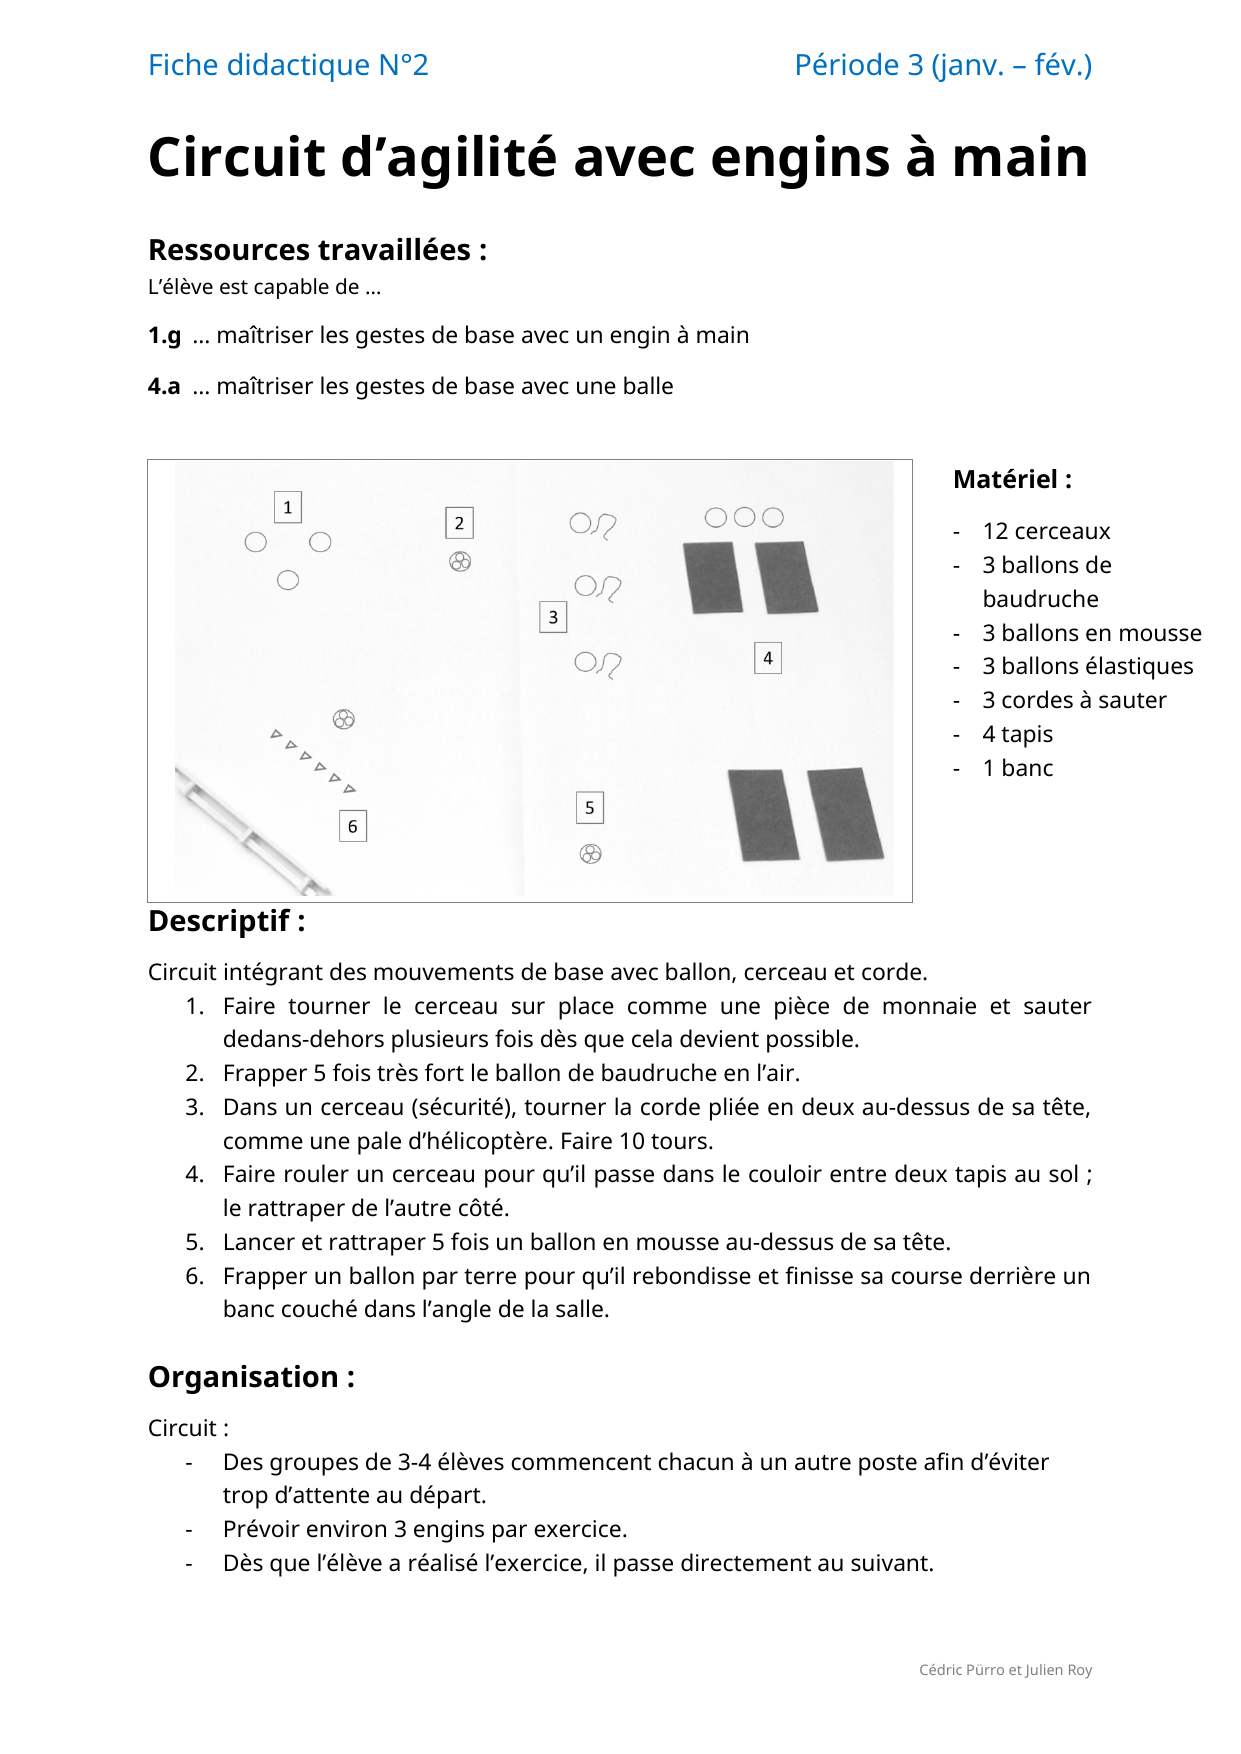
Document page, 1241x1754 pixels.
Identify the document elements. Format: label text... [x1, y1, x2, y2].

text Ressources travaillées : [148, 229, 1093, 269]
list Faire tourner le cerceau sur place comme une pièce de monnaie et sauter dedans-dehors plusieurs fois dès que cela devient possible. [185, 990, 1093, 1055]
list Lancer et rattraper 5 fois un ballon en mousse au-dessus de sa tête. [185, 1226, 1093, 1257]
list Des groupes de 3-4 élèves commencent chacun à un autre poste afin d’éviter trop d’attente au départ. [185, 1445, 1093, 1510]
text L’élève est capable de … [148, 272, 1093, 300]
list Dans un cerceau (sécurité), tourner la corde pliée en deux au-dessus de sa tête, comme une pale d’hélicoptère. Faire 10 tours. [185, 1091, 1093, 1156]
text 4.a … maîtriser les gestes de base avec une balle [148, 369, 1093, 401]
text Circuit : [148, 1412, 1093, 1443]
text Organisation : [148, 1356, 1093, 1396]
list Frapper un ballon par terre pour qu’il rebondisse et finisse sa course derrière un banc couché dans l’angle de la salle. [185, 1260, 1093, 1325]
text Circuit intégrant des mouvements de base avec ballon, cerceau et corde. [148, 956, 1093, 987]
list Prévoir environ 3 engins par exercice. [185, 1513, 1093, 1544]
list Frapper 5 fois très fort le ballon de baudruche en l’air. [185, 1057, 1093, 1088]
picture [175, 461, 894, 896]
list Faire rouler un cerceau pour qu’il passe dans le couloir entre deux tapis au sol ; le rattraper de l’autre côté. [185, 1158, 1093, 1223]
text 1.g … maîtriser les gestes de base avec un engin à main [148, 319, 1093, 350]
list Dès que l’élève a réalisé l’exercice, il passe directement au suivant. [185, 1547, 1093, 1578]
text Circuit d’agilité avec engins à main [148, 118, 1093, 192]
